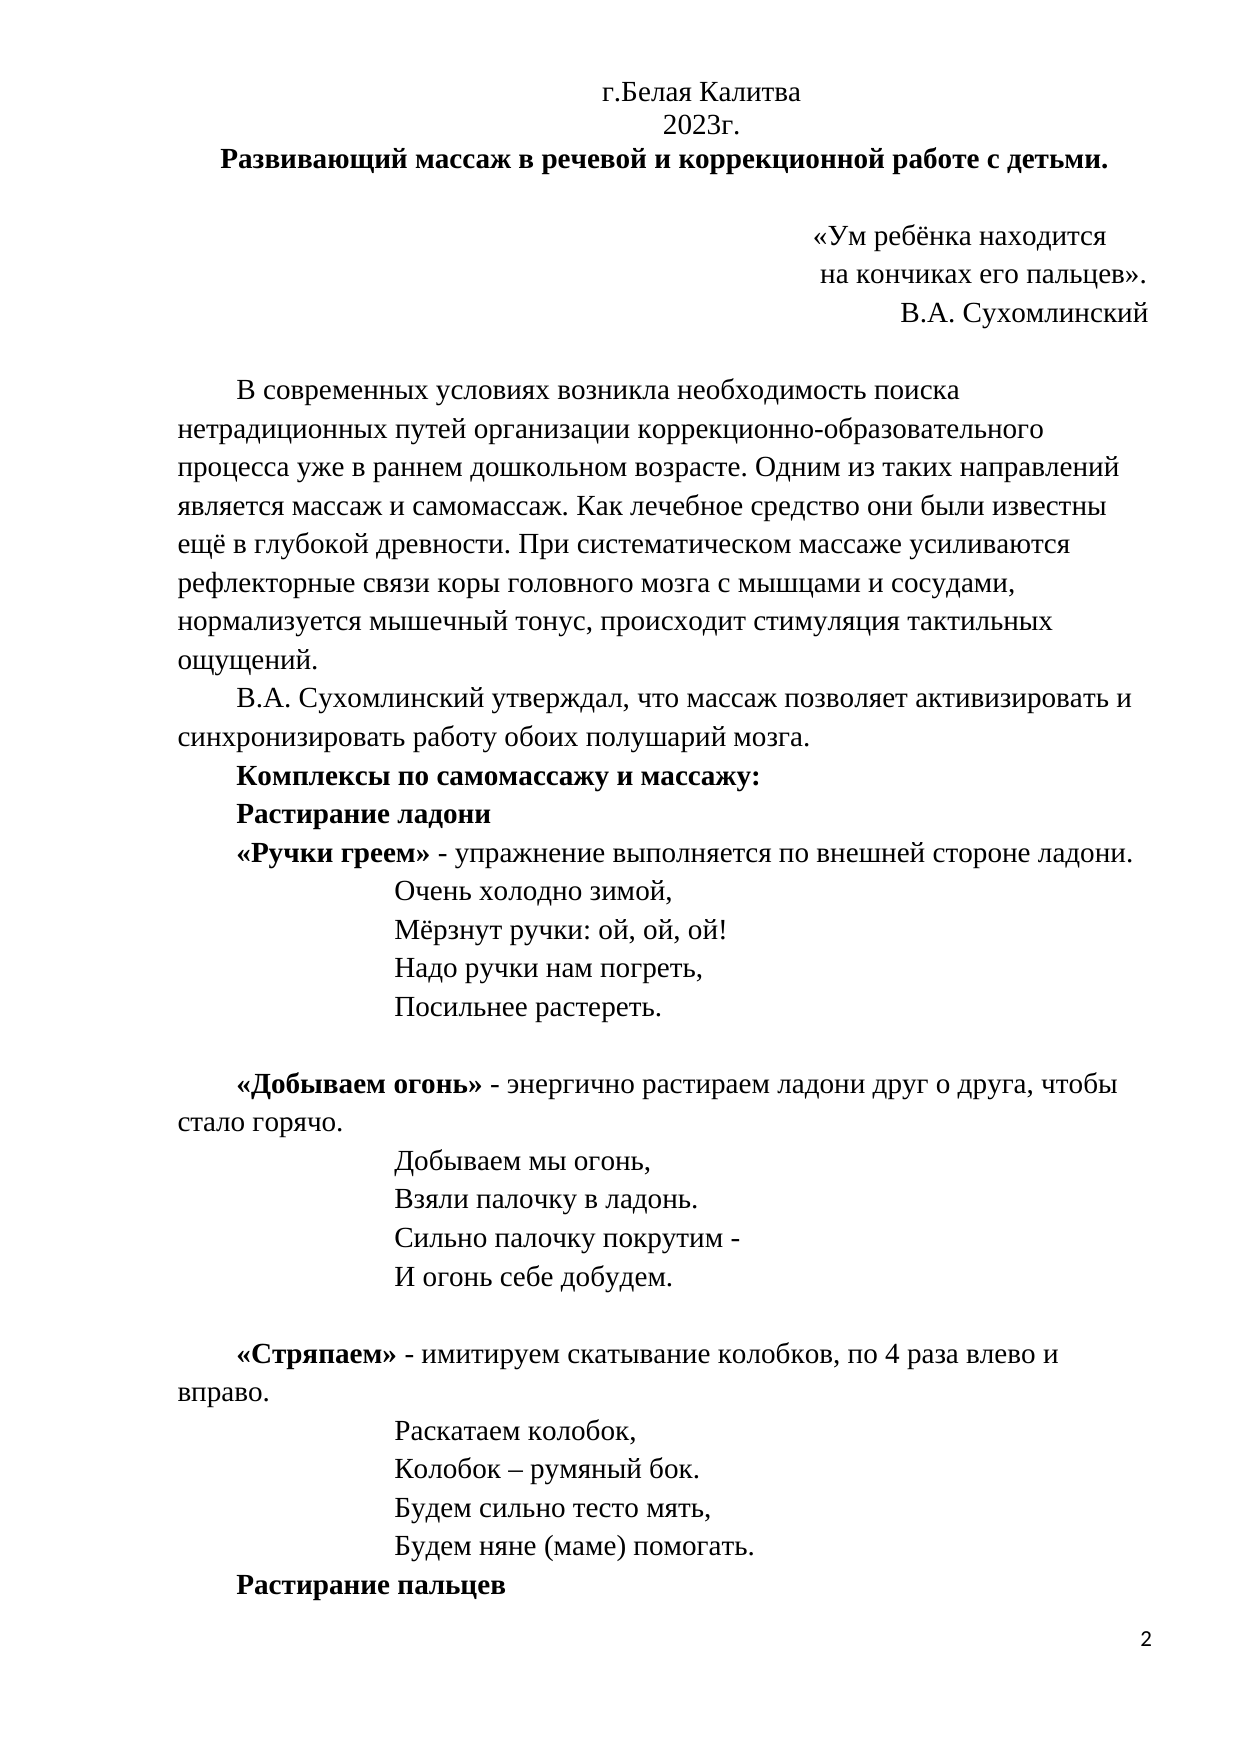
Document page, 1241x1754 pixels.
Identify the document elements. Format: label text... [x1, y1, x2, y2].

text В.А. Сухомлинский утверждал, что массаж позволяет активизировать и синхронизировать работу обоих полушарий мозга. [177, 681, 1152, 753]
text И огонь себе добудем. [335, 1259, 1152, 1292]
text Раскатаем колобок, [335, 1413, 1152, 1446]
subtitle Развивающий массаж в речевой и коррекционной работе с детьми. [177, 141, 1152, 174]
text Сильно палочку покрутим - [335, 1220, 1152, 1254]
text «Добываем огонь» - энергично растираем ладони друг о друга, чтобы стало горячо. [177, 1066, 1152, 1138]
text 2023г. [177, 107, 1152, 141]
text Колобок – румяный бок. [335, 1451, 1152, 1485]
text Мёрзнут ручки: ой, ой, ой! [335, 912, 1152, 945]
text на кончиках его пальцев». [177, 257, 1152, 290]
text «Ум ребёнка находится [177, 218, 1152, 252]
text Очень холодно зимой, [335, 873, 1152, 907]
text Надо ручки нам погреть, [335, 950, 1152, 984]
text г.Белая Калитва [177, 74, 1152, 107]
text Посильнее растереть. [335, 989, 1152, 1022]
text Будем сильно тесто мять, [335, 1490, 1152, 1523]
text В современных условиях возникла необходимость поиска нетрадиционных путей организации коррекционно-образовательного процесса уже в раннем дошкольном возрасте. Одним из таких направлений является массаж и самомассаж. Как лечебное средство они были известны ещё в глубокой древности. При систематическом массаже усиливаются рефлекторные связи коры головного мозга с мышцами и сосудами, нормализуется мышечный тонус, происходит стимуляция тактильных ощущений. [177, 372, 1152, 676]
text В.А. Сухомлинский [177, 295, 1152, 329]
text Добываем мы огонь, [335, 1143, 1152, 1177]
text Комплексы по самомассажу и массажу: [177, 758, 1152, 791]
text Будем няне (маме) помогать. [335, 1528, 1152, 1562]
text «Ручки греем» - упражнение выполняется по внешней стороне ладони. [177, 835, 1152, 868]
text Растирание ладони [177, 796, 1152, 830]
text Взяли палочку в ладонь. [335, 1182, 1152, 1215]
text «Стряпаем» - имитируем скатывание колобков, по 4 раза влево и вправо. [177, 1336, 1152, 1408]
text Растирание пальцев [177, 1567, 1152, 1601]
